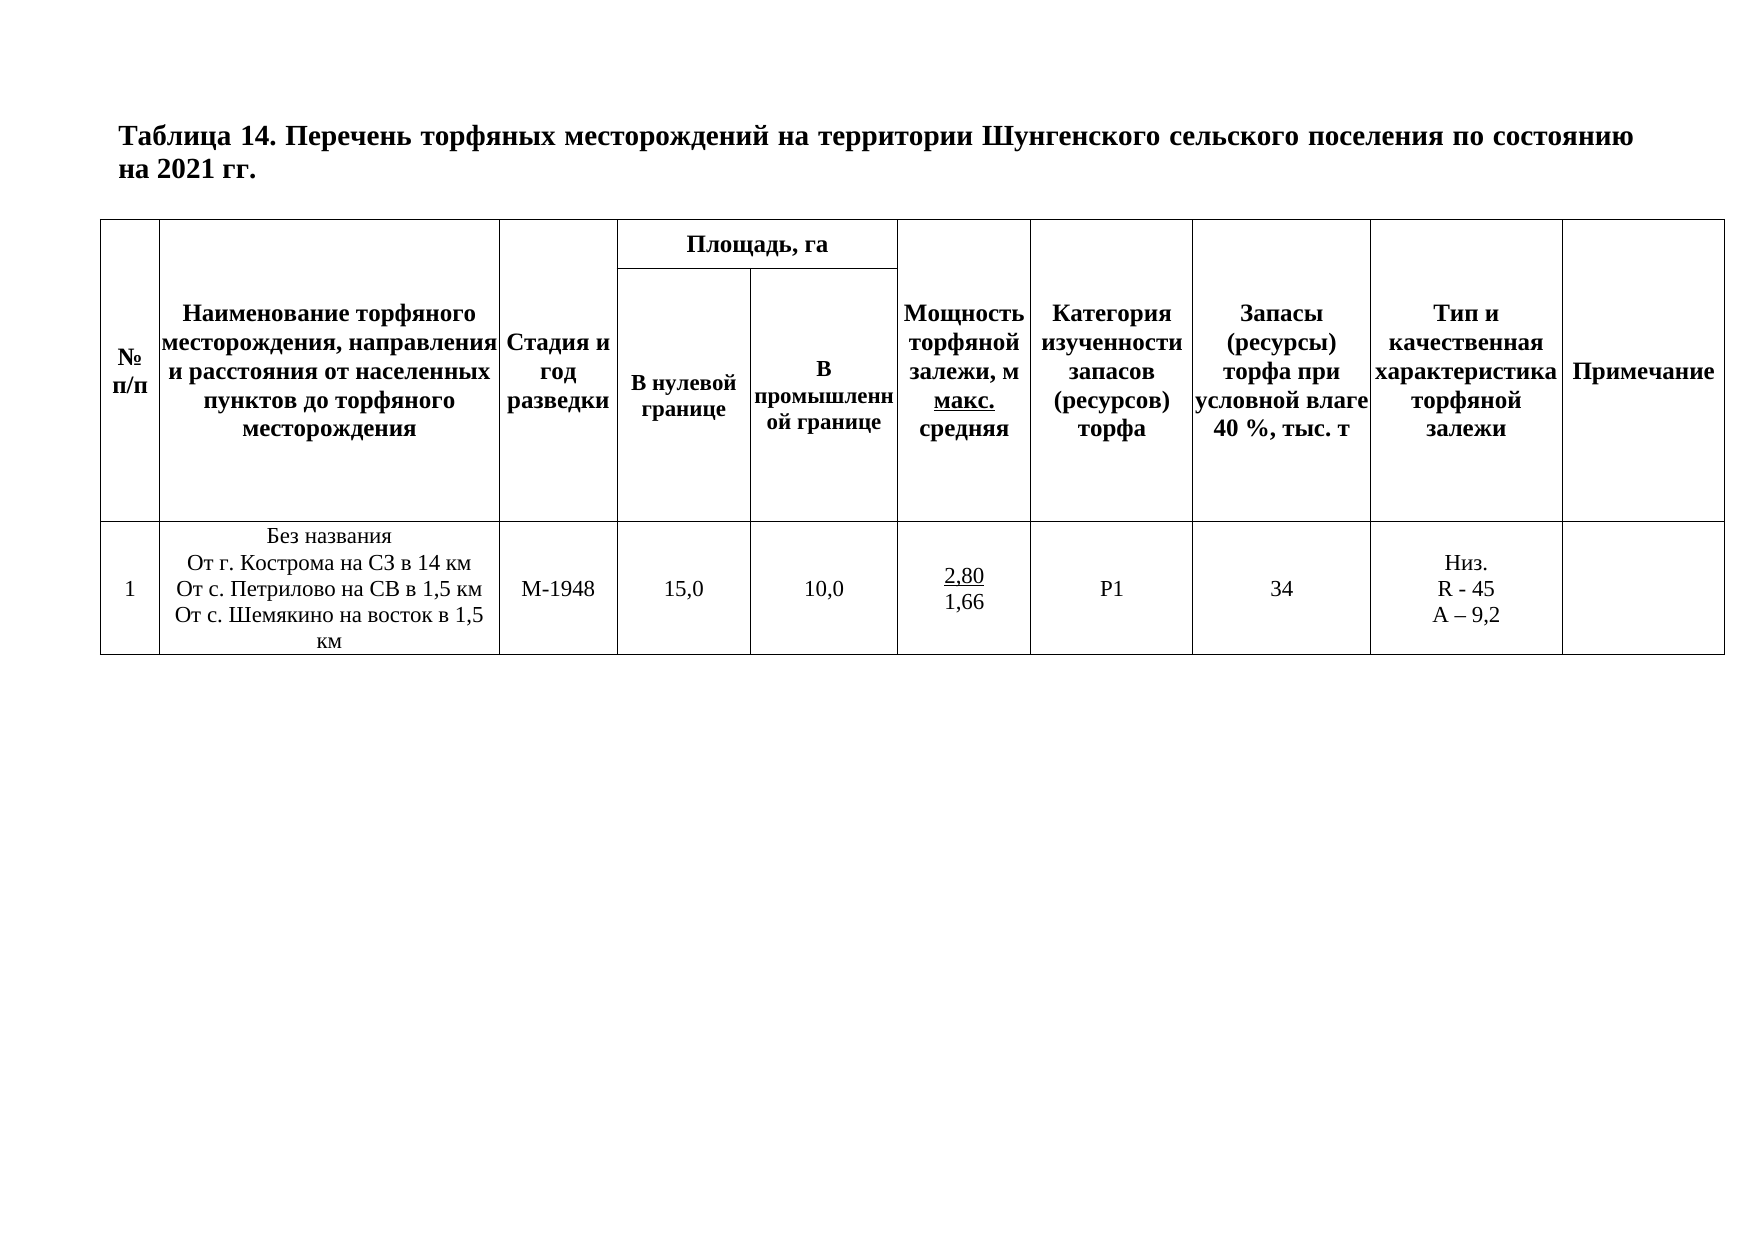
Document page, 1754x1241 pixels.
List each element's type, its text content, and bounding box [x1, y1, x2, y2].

table_cell 2,80 1,66 [898, 522, 1030, 654]
table_cell 10,0 [751, 522, 897, 654]
table_header Тип и качественная характеристика торфяной залежи [1371, 220, 1562, 521]
table_cell Р1 [1031, 522, 1192, 654]
table_cell 34 [1193, 522, 1370, 654]
table_cell 15,0 [618, 522, 750, 654]
table_header Примечание [1563, 220, 1724, 521]
table_cell 1 [101, 522, 159, 654]
table_header Наименование торфяного месторождения, направления и расстояния от населенных пунктов до торфяного месторождения [160, 220, 499, 521]
table_cell Без названия От г. Кострома на СЗ в 14 км От с. Петрилово на СВ в 1,5 км От с. Шемякино на восток в 1,5 км [160, 522, 499, 654]
table_cell [1563, 522, 1724, 654]
table_cell В нулевой границе [618, 269, 750, 521]
table_header Категория изученности запасов (ресурсов) торфа [1031, 220, 1192, 521]
table_header № п/п [101, 220, 159, 521]
table_cell Низ. R - 45 A – 9,2 [1371, 522, 1562, 654]
table_header Запасы (ресурсы) торфа при условной влаге 40 %, тыс. т [1193, 220, 1370, 521]
table_cell В промышленной границе [751, 269, 897, 521]
table_header Площадь, га [618, 220, 897, 268]
table_header Мощность торфяной залежи, м макс. средняя [898, 220, 1030, 521]
table_header Стадия и год разведки [500, 220, 617, 521]
table_cell М-1948 [500, 522, 617, 654]
text Таблица 14. Перечень торфяных месторождений на территории Шунгенского сельского поселения по состоянию на 2021 гг. [118, 118, 1636, 185]
